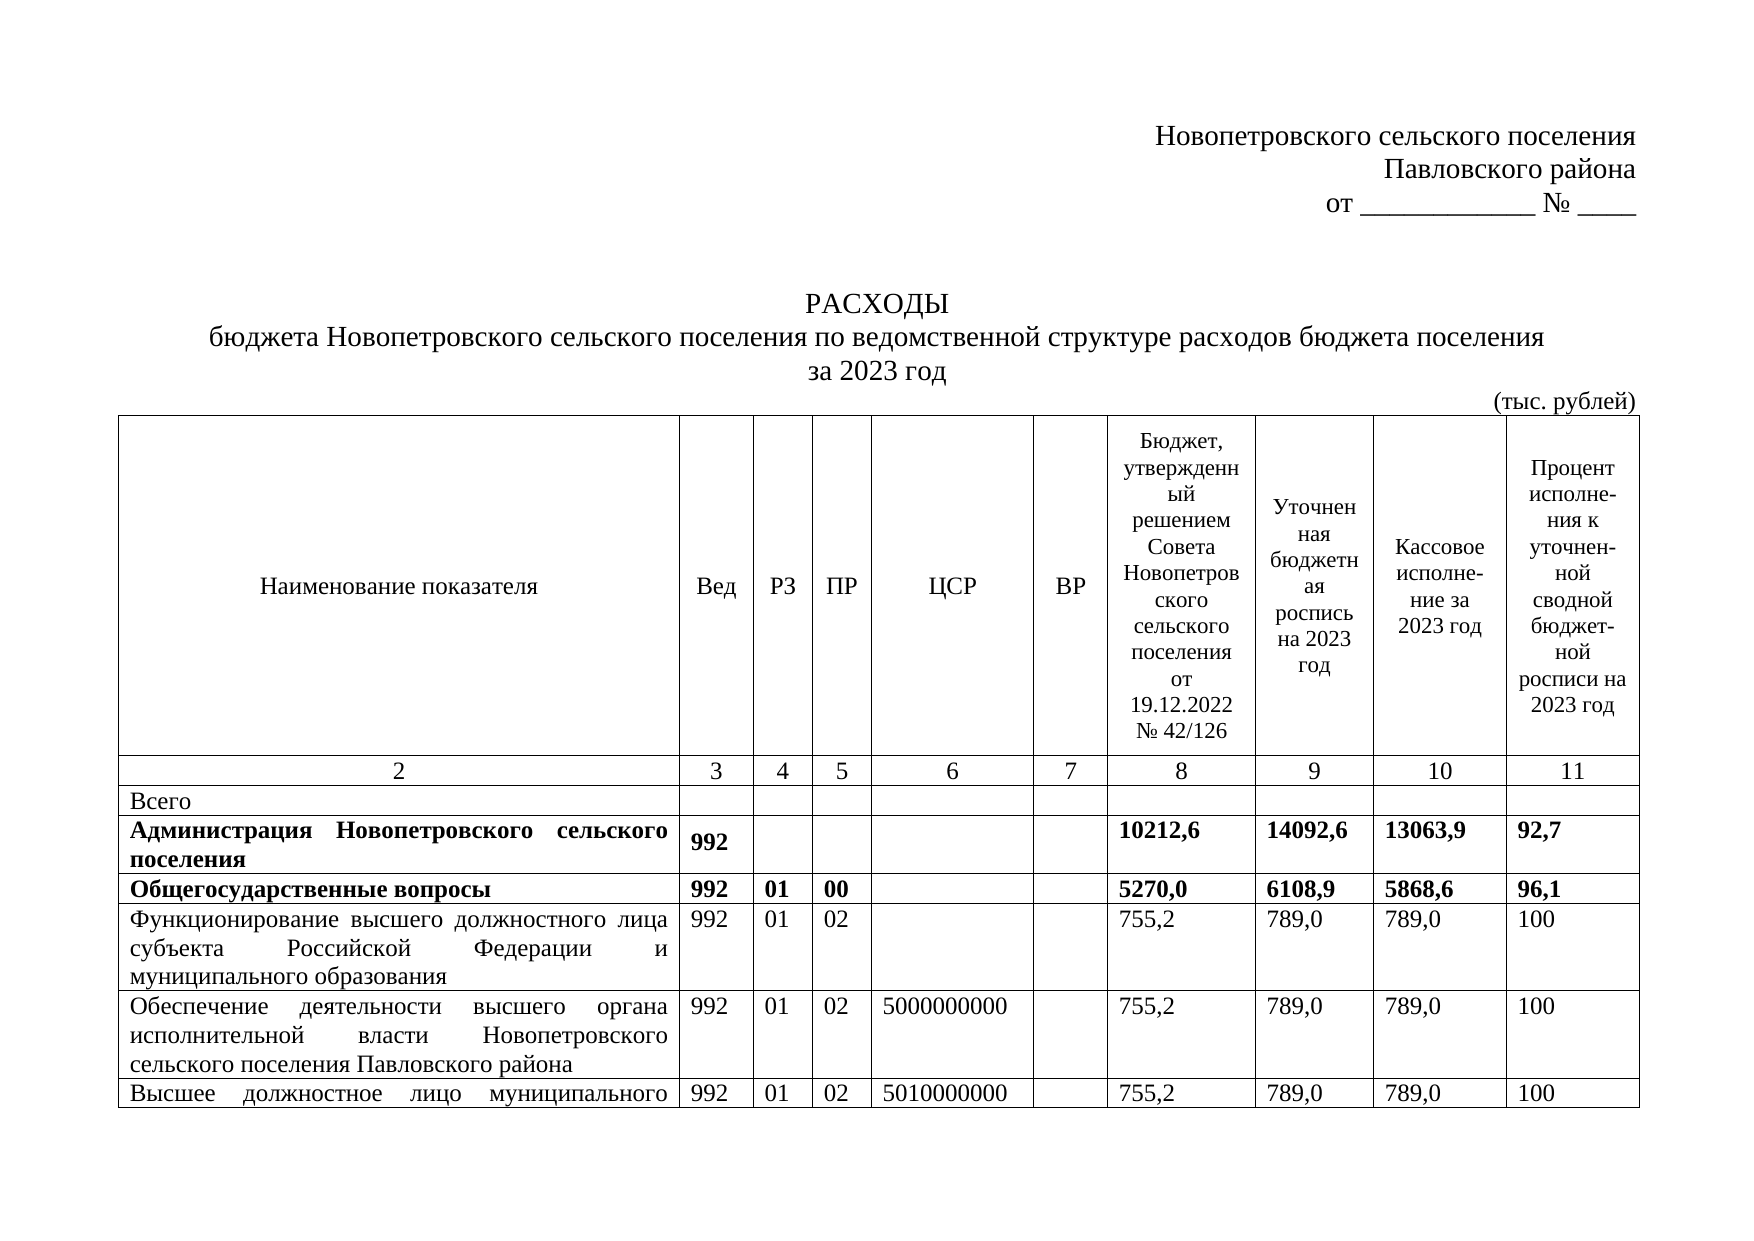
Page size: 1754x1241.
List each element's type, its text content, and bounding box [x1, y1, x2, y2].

table_cell 02 [813, 1079, 871, 1107]
table_cell 789,0 [1256, 1079, 1373, 1107]
table_cell [1034, 991, 1107, 1077]
table_cell [754, 816, 812, 873]
table_header Вед [680, 416, 753, 755]
table_cell 992 [680, 1079, 753, 1107]
table_cell 10212,6 [1108, 816, 1255, 873]
table_cell 2 [119, 756, 679, 785]
table_cell 11 [1507, 756, 1639, 785]
table_cell [754, 786, 812, 814]
table_cell 00 [813, 874, 871, 903]
table_cell 789,0 [1256, 904, 1373, 990]
table_cell [1374, 786, 1506, 814]
table_cell Функционирование высшего должностного лица субъекта Российской Федерации и муниципального образования [119, 904, 679, 990]
table_cell 755,2 [1108, 904, 1255, 990]
table_cell 8 [1108, 756, 1255, 785]
table_cell [813, 816, 871, 873]
table_cell [1034, 816, 1107, 873]
table_cell 992 [680, 904, 753, 990]
table_cell 7 [1034, 756, 1107, 785]
table_header ПР [813, 416, 871, 755]
table_cell 92,7 [1507, 816, 1639, 873]
table_cell [872, 874, 1033, 903]
table_cell 992 [680, 816, 753, 873]
table_cell 01 [754, 1079, 812, 1107]
text (тыс. рублей) [118, 386, 1636, 415]
table_cell 96,1 [1507, 874, 1639, 903]
text за 2023 год [118, 353, 1636, 386]
text РАСХОДЫ [118, 286, 1636, 319]
table_cell 4 [754, 756, 812, 785]
text от ____________ № ____ [118, 185, 1636, 219]
table_cell [1034, 786, 1107, 814]
table_cell [872, 786, 1033, 814]
table_cell 13063,9 [1374, 816, 1506, 873]
table_header Бюджет, утвержденный решением Совета Новопетровского сельского поселения от 19.12.2022 № 42/126 [1108, 416, 1255, 755]
text Павловского района [118, 152, 1636, 185]
table_cell Администрация Новопетровского сельского поселения [119, 816, 679, 873]
table_cell [680, 786, 753, 814]
table_cell Всего [119, 786, 679, 814]
table_cell 755,2 [1108, 1079, 1255, 1107]
table_cell 14092,6 [1256, 816, 1373, 873]
table_cell 789,0 [1374, 991, 1506, 1077]
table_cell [119, 1079, 679, 1107]
table_cell [1256, 786, 1373, 814]
table_cell [872, 904, 1033, 990]
table_header Процент исполне-ния к уточнен-ной сводной бюджет-ной росписи на 2023 год [1507, 416, 1639, 755]
table_cell [872, 816, 1033, 873]
table_cell 789,0 [1374, 904, 1506, 990]
table_cell 5868,6 [1374, 874, 1506, 903]
table_cell 02 [813, 991, 871, 1077]
table_cell [1034, 904, 1107, 990]
table_cell 5000000000 [872, 991, 1033, 1077]
table_cell 755,2 [1108, 991, 1255, 1077]
table_cell 01 [754, 904, 812, 990]
table_cell 5010000000 [872, 1079, 1033, 1107]
table_cell 100 [1507, 1079, 1639, 1107]
text бюджета Новопетровского сельского поселения по ведомственной структуре расходов бюджета поселения [118, 319, 1636, 353]
table_cell 100 [1507, 991, 1639, 1077]
table_cell 789,0 [1374, 1079, 1506, 1107]
table_header ЦСР [872, 416, 1033, 755]
table_cell 789,0 [1256, 991, 1373, 1077]
table_cell 3 [680, 756, 753, 785]
table_header Наименование показателя [119, 416, 679, 755]
table_cell [813, 786, 871, 814]
table_cell Общегосударственные вопросы [119, 874, 679, 903]
table_header РЗ [754, 416, 812, 755]
table_cell [1108, 786, 1255, 814]
table_header Уточненная бюджетная роспись на 2023 год [1256, 416, 1373, 755]
table_cell Обеспечение деятельности высшего органа исполнительной власти Новопетровского сельского поселения Павловского района [119, 991, 679, 1077]
table_cell 5 [813, 756, 871, 785]
table_cell [1507, 786, 1639, 814]
table_cell 100 [1507, 904, 1639, 990]
table_cell 01 [754, 874, 812, 903]
table_cell [1034, 874, 1107, 903]
table_cell 02 [813, 904, 871, 990]
table_header ВР [1034, 416, 1107, 755]
table_cell [1034, 1079, 1107, 1107]
table_cell 992 [680, 874, 753, 903]
table_cell 992 [680, 991, 753, 1077]
table_cell 5270,0 [1108, 874, 1255, 903]
table_cell 6 [872, 756, 1033, 785]
table_cell 6108,9 [1256, 874, 1373, 903]
table_cell 01 [754, 991, 812, 1077]
table_header Кассовое исполне-ние за 2023 год [1374, 416, 1506, 755]
text Новопетровского сельского поселения [118, 118, 1636, 152]
table_cell 9 [1256, 756, 1373, 785]
table_cell 10 [1374, 756, 1506, 785]
